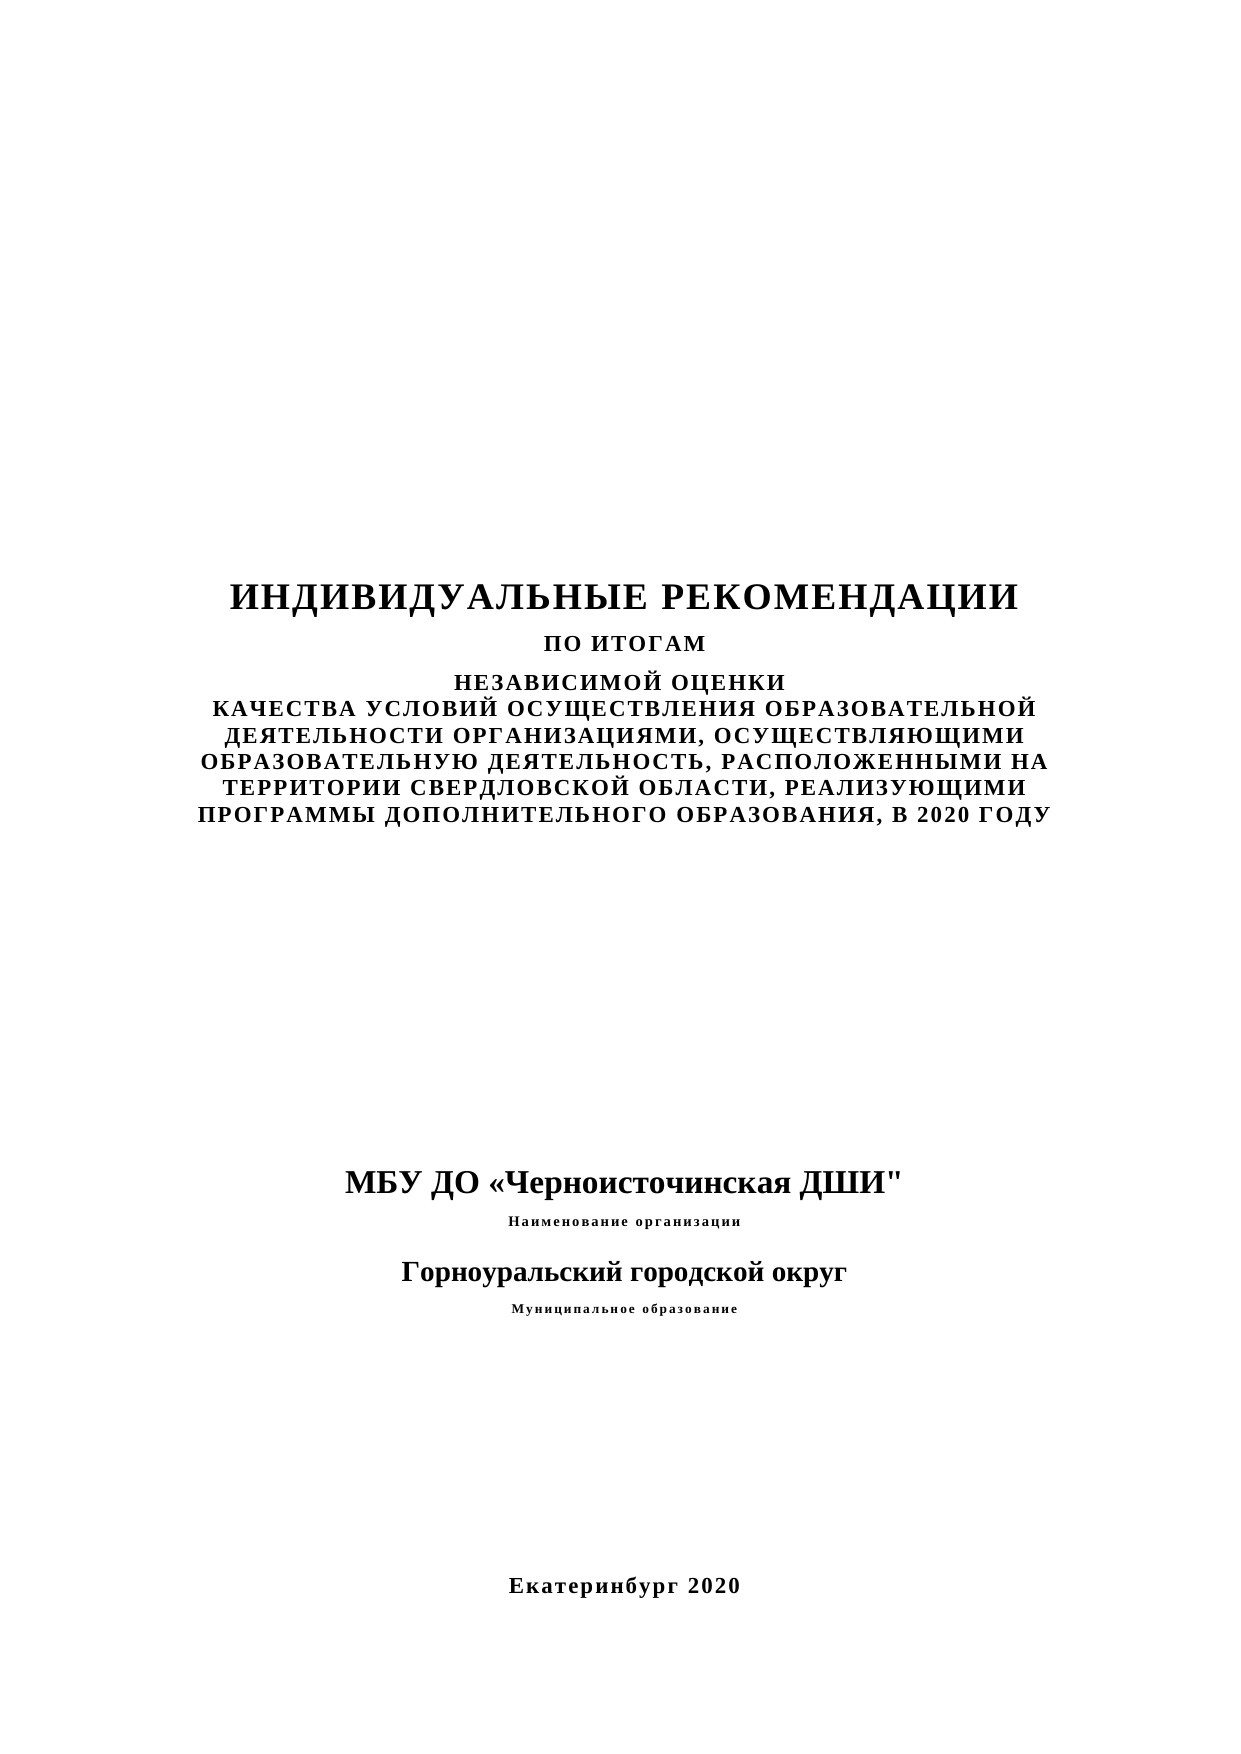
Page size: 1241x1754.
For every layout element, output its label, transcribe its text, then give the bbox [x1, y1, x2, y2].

text Екатеринбург 2020 [177, 1573, 1071, 1599]
text ПО ИТОГАМ [177, 630, 1071, 657]
text ИНДИВИДУАЛЬНЫЕ РЕКОМЕНДАЦИИ [177, 574, 1071, 618]
text НЕЗАВИСИМОЙ ОЦЕНКИ КАЧЕСТВА УСЛОВИЙ ОСУЩЕСТВЛЕНИЯ ОБРАЗОВАТЕЛЬНОЙ ДЕЯТЕЛЬНОСТИ ОРГАНИЗАЦИЯМИ, ОСУЩЕСТВЛЯЮЩИМИ ОБРАЗОВАТЕЛЬНУЮ ДЕЯТЕЛЬНОСТЬ, РАСПОЛОЖЕННЫМИ НА ТЕРРИТОРИИ СВЕРДЛОВСКОЙ ОБЛАСТИ, РЕАЛИЗУЮЩИМИ ПРОГРАММЫ ДОПОЛНИТЕЛЬНОГО ОБРАЗОВАНИЯ, В 2020 ГОДУ [177, 669, 1071, 827]
text Наименование организации [177, 1213, 1071, 1242]
text Горноуральский городской округ [177, 1254, 1071, 1288]
text Муниципальное образование [177, 1301, 1071, 1327]
text МБУ ДО «Черноисточинская ДШИ" [177, 1162, 1071, 1201]
